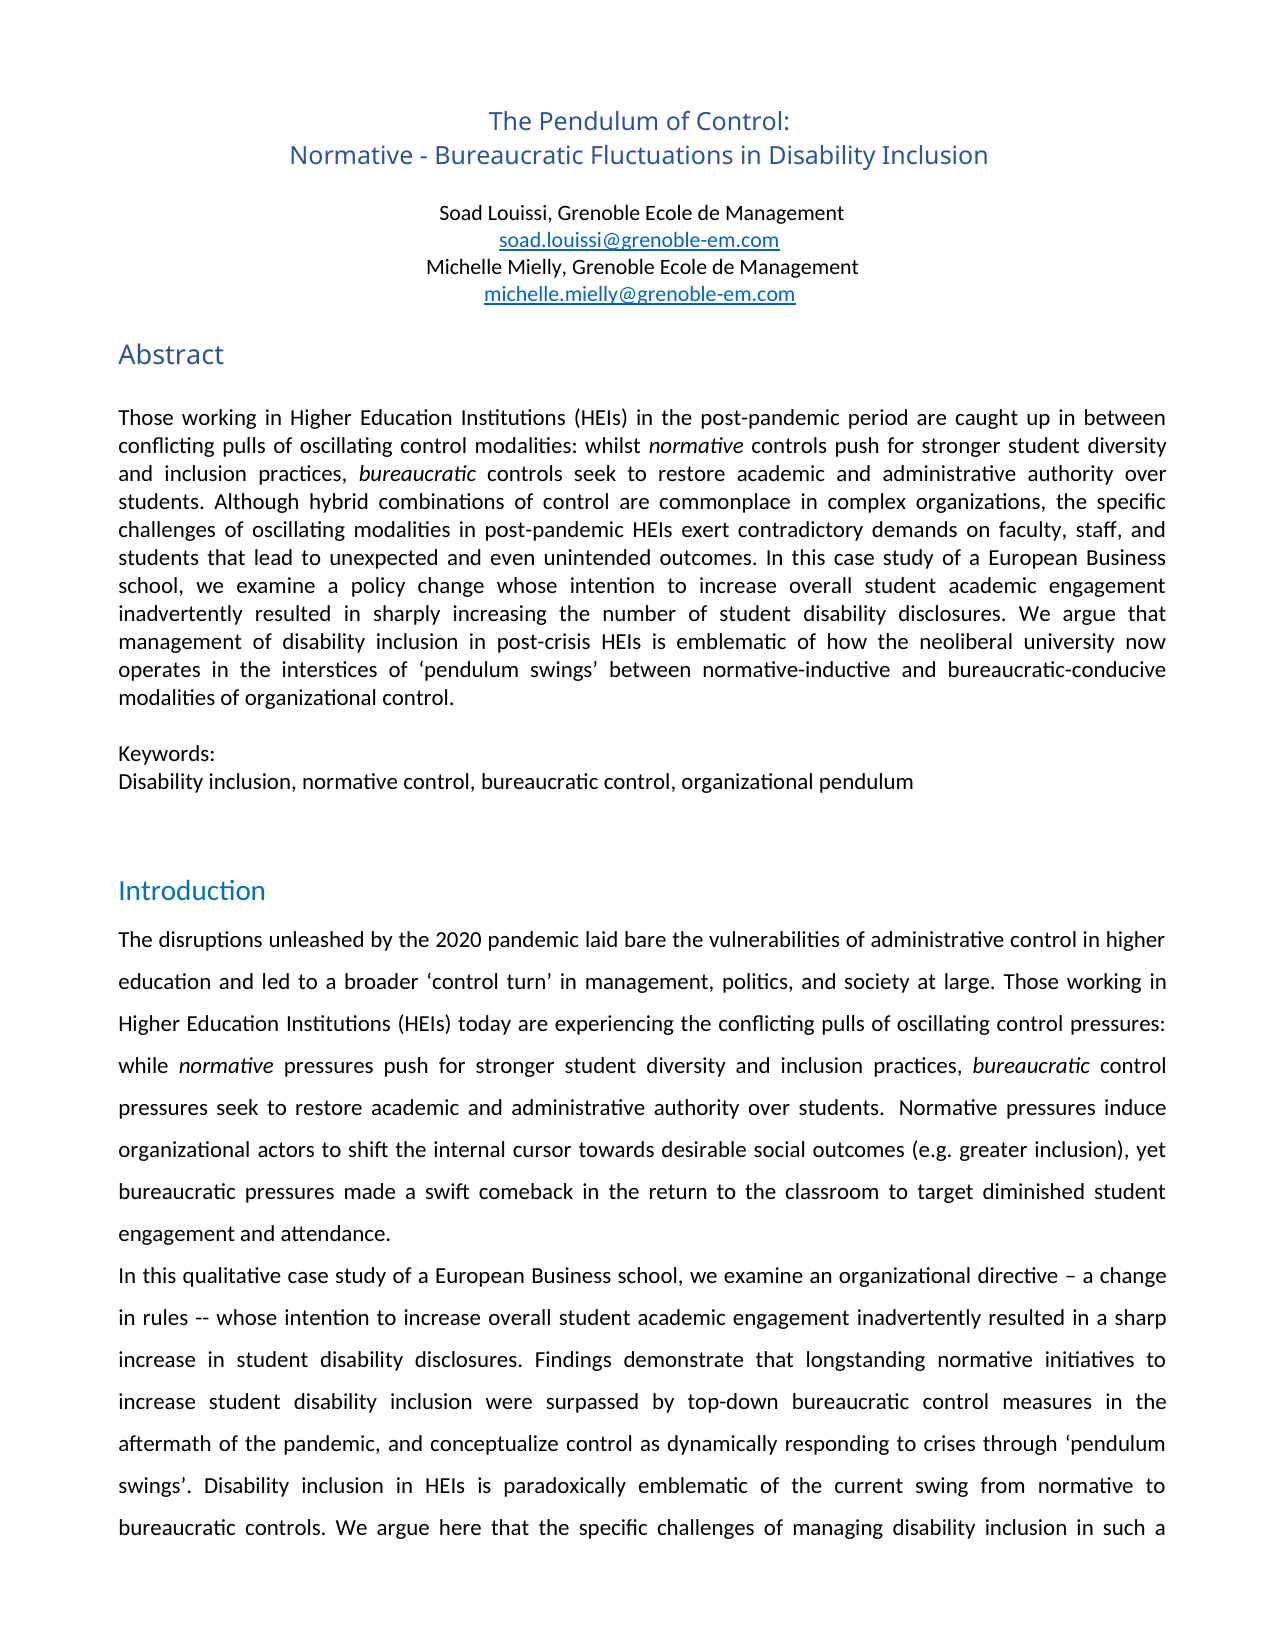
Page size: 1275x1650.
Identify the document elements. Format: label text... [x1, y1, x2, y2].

text The Pendulum of Control: [118, 103, 1167, 137]
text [118, 1261, 1167, 1541]
text Normative - Bureaucratic Fluctuations in Disability Inclusion [118, 137, 1167, 172]
text Michelle Mielly, Grenoble Ecole de Management michelle.mielly@grenoble-em.com [382, 253, 902, 308]
text Those working in Higher Education Institutions (HEIs) in the post-pandemic period are caught up in between conflicting pulls of oscillating control modalities: whilst normative controls push for stronger student diversity and inclusion practices, bureaucratic controls seek to restore academic and administrative authority over students. Although hybrid combinations of control are commonplace in complex organizations, the specific challenges of oscillating modalities in post-pandemic HEIs exert contradictory demands on faculty, staff, and students that lead to unexpected and even unintended outcomes. In this case study of a European Business school, we examine a policy change whose intention to increase overall student academic engagement inadvertently resulted in sharply increasing the number of student disability disclosures. We argue that management of disability inclusion in post-crisis HEIs is emblematic of how the neoliberal university now operates in the interstices of ‘pendulum swings’ between normative-inductive and bureaucratic-conducive modalities of organizational control. [118, 403, 1167, 711]
text The disruptions unleashed by the 2020 pandemic laid bare the vulnerabilities of administrative control in higher education and led to a broader ‘control turn’ in management, politics, and society at large. Those working in Higher Education Institutions (HEIs) today are experiencing the conflicting pulls of oscillating control pressures: while normative pressures push for stronger student diversity and inclusion practices, bureaucratic control pressures seek to restore academic and administrative authority over students. Normative pressures induce organizational actors to shift the internal cursor towards desirable social outcomes (e.g. greater inclusion), yet bureaucratic pressures made a swift comeback in the return to the classroom to target diminished student engagement and attendance. [118, 925, 1167, 1247]
text Keywords: [118, 739, 1167, 767]
text Abstract [118, 336, 1167, 372]
text Soad Louissi, Grenoble Ecole de Management soad.louissi@grenoble-em.com [392, 199, 892, 253]
text Disability inclusion, normative control, bureaucratic control, organizational pendulum [118, 767, 1167, 795]
text Introduction [118, 872, 1167, 907]
